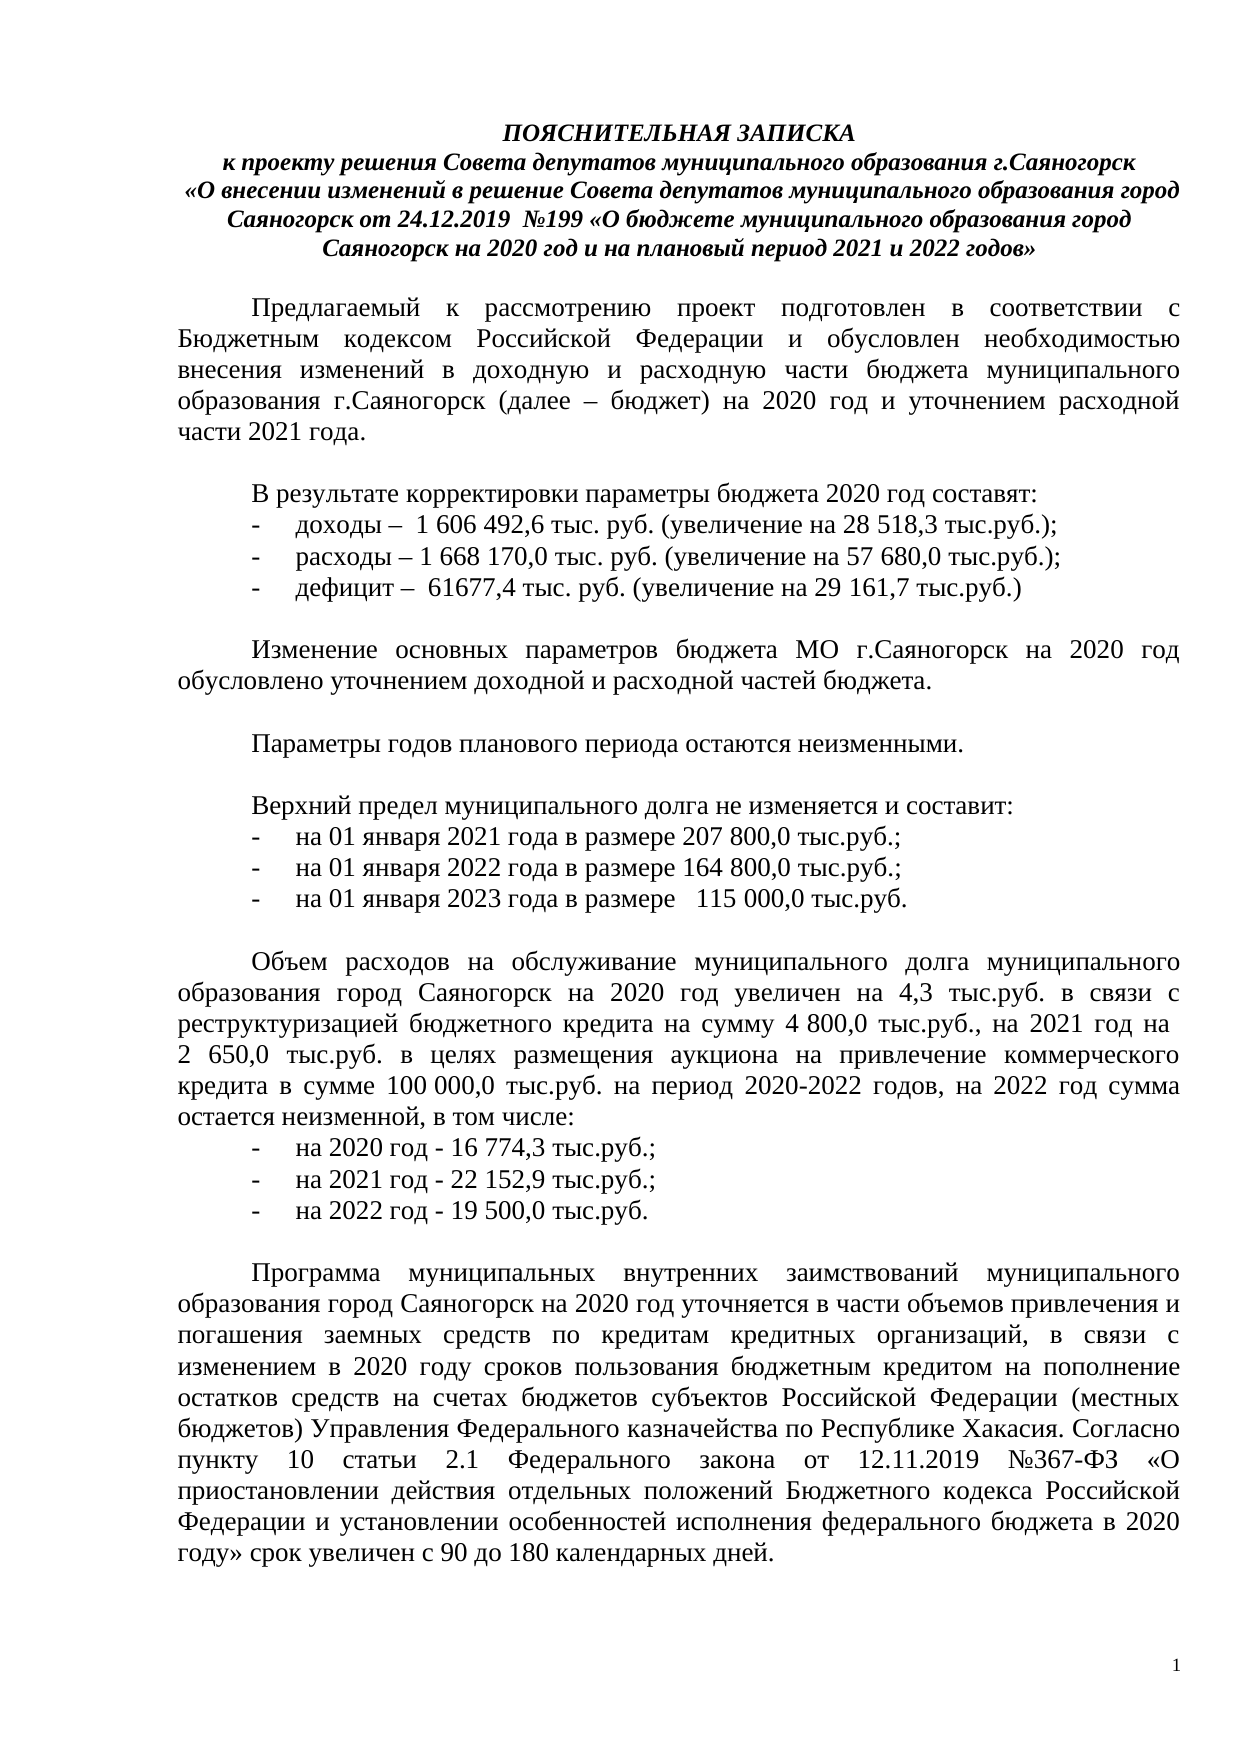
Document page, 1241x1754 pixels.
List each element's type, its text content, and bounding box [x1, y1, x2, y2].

text «О внесении изменений в решение Совета депутатов муниципального образования город Саяногорск от 24.12.2019 №199 «О бюджете муниципального образования город Саяногорск на 2020 год и на плановый период 2021 и 2022 годов» [177, 176, 1181, 262]
text - на 2022 год - 19 500,0 тыс.руб. [177, 1194, 1181, 1225]
text - расходы – 1 668 170,0 тыс. руб. (увеличение на 57 680,0 тыс.руб.); [177, 540, 1181, 571]
text к проекту решения Совета депутатов муниципального образования г.Саяногорск [177, 147, 1181, 176]
text Программа муниципальных внутренних заимствований муниципального образования город Саяногорск на 2020 год уточняется в части объемов привлечения и погашения заемных средств по кредитам кредитных организаций, в связи с изменением в 2020 году сроков пользования бюджетным кредитом на пополнение остатков средств на счетах бюджетов субъектов Российской Федерации (местных бюджетов) Управления Федерального казначейства по Республике Хакасия. Согласно пункту 10 статьи 2.1 Федерального закона от 12.11.2019 №367-ФЗ «О приостановлении действия отдельных положений Бюджетного кодекса Российской Федерации и установлении особенностей исполнения федерального бюджета в 2020 году» срок увеличен с 90 до 180 календарных дней. [177, 1256, 1181, 1568]
text В результате корректировки параметры бюджета 2020 год составят: [177, 477, 1181, 509]
text ПОЯСНИТЕЛЬНАЯ ЗАПИСКА [177, 118, 1181, 147]
text - на 2021 год - 22 152,9 тыс.руб.; [177, 1163, 1181, 1194]
text - доходы – 1 606 492,6 тыс. руб. (увеличение на 28 518,3 тыс.руб.); [177, 509, 1181, 540]
text - на 01 января 2023 года в размере 115 000,0 тыс.руб. [177, 882, 1181, 913]
text Предлагаемый к рассмотрению проект подготовлен в соответствии с Бюджетным кодексом Российской Федерации и обусловлен необходимостью внесения изменений в доходную и расходную части бюджета муниципального образования г.Саяногорск (далее – бюджет) на 2020 год и уточнением расходной части 2021 года. [177, 291, 1181, 446]
text Верхний предел муниципального долга не изменяется и составит: [177, 789, 1181, 820]
text Изменение основных параметров бюджета МО г.Саяногорск на 2020 год обусловлено уточнением доходной и расходной частей бюджета. [177, 633, 1181, 696]
text - на 01 января 2021 года в размере 207 800,0 тыс.руб.; [177, 820, 1181, 851]
text - дефицит – 61677,4 тыс. руб. (увеличение на 29 161,7 тыс.руб.) [177, 571, 1181, 602]
text - на 2020 год - 16 774,3 тыс.руб.; [177, 1132, 1181, 1163]
text - на 01 января 2022 года в размере 164 800,0 тыс.руб.; [177, 851, 1181, 882]
text Параметры годов планового периода остаются неизменными. [177, 727, 1181, 758]
text Объем расходов на обслуживание муниципального долга муниципального образования город Саяногорск на 2020 год увеличен на 4,3 тыс.руб. в связи с реструктуризацией бюджетного кредита на сумму 4 800,0 тыс.руб., на 2021 год на 2 650,0 тыс.руб. в целях размещения аукциона на привлечение коммерческого кредита в сумме 100 000,0 тыс.руб. на период 2020-2022 годов, на 2022 год сумма остается неизменной, в том числе: [177, 945, 1181, 1132]
